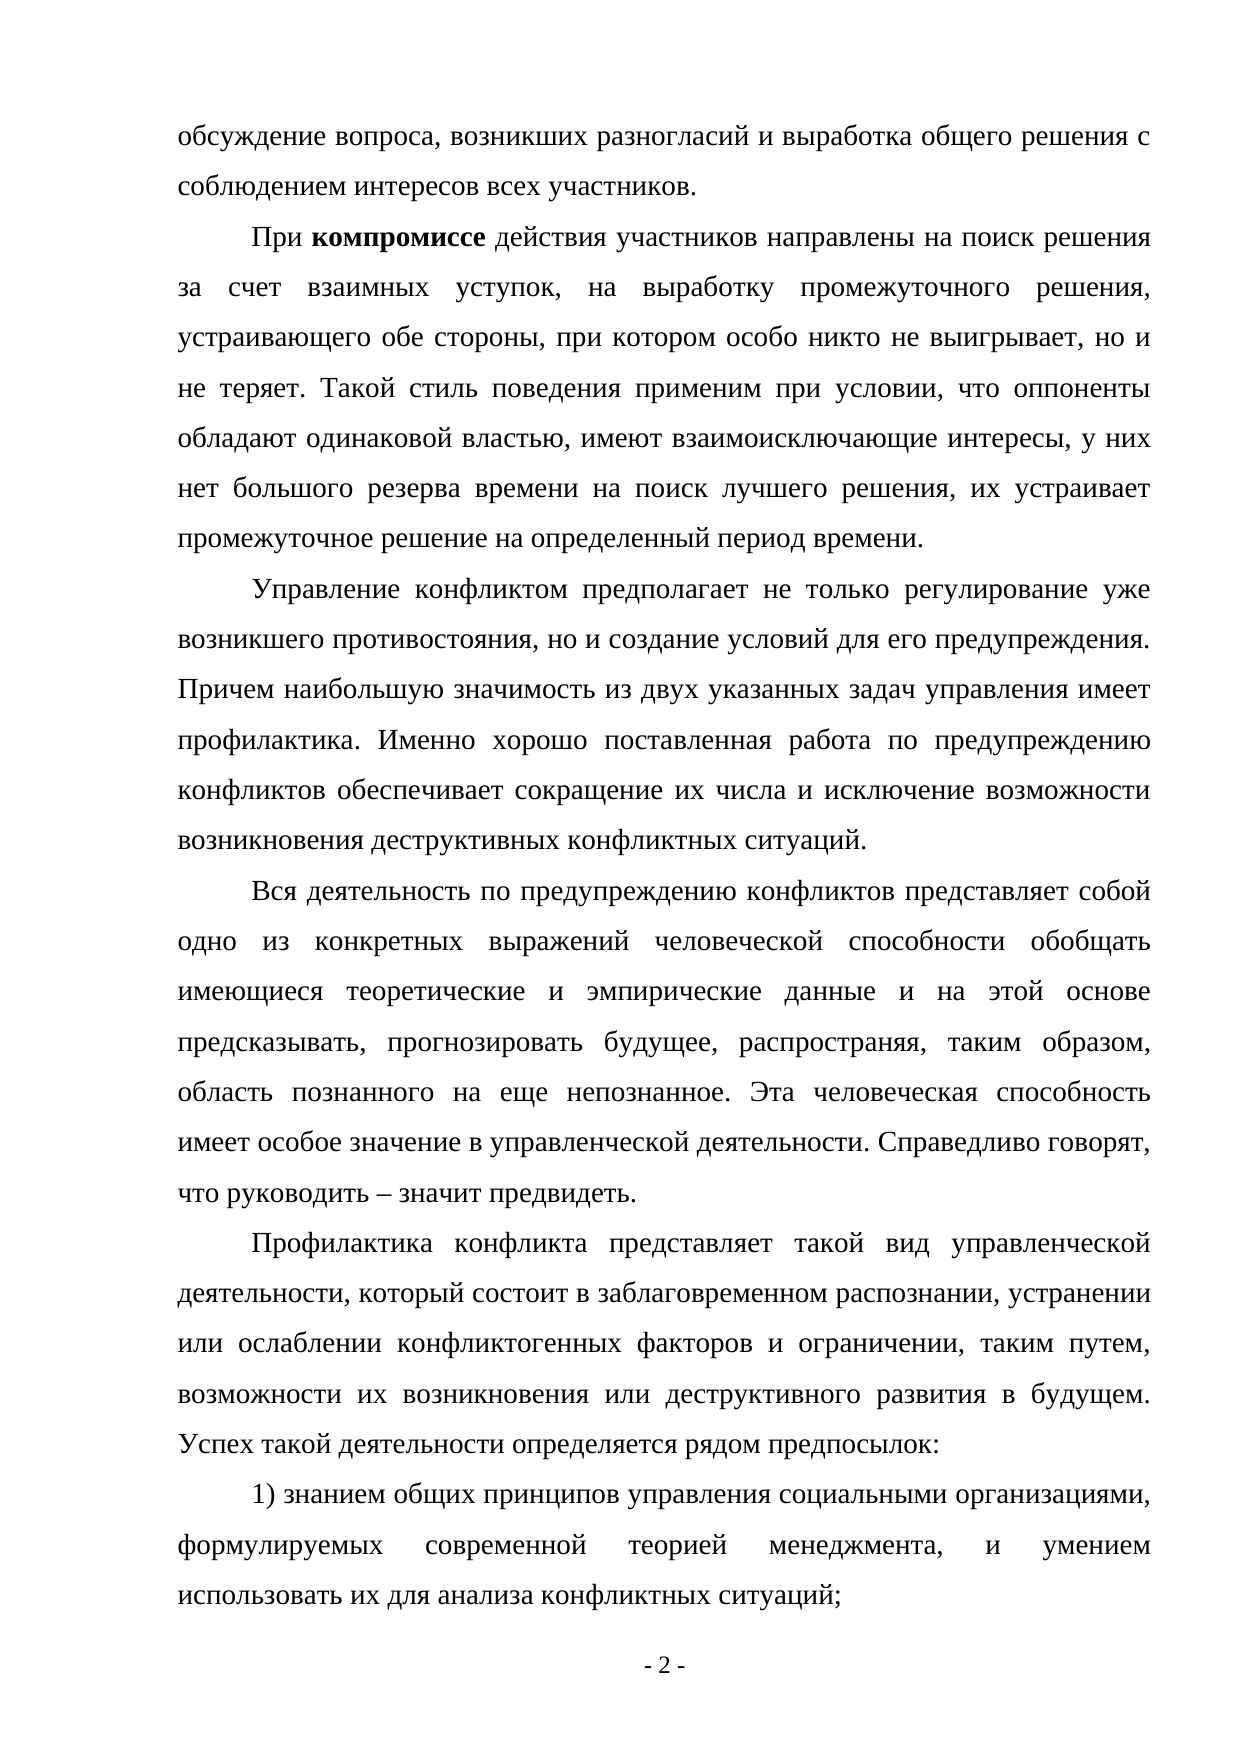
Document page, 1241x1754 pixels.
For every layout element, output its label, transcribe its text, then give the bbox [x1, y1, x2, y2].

text Профилактика конфликта представляет такой вид управленческой деятельности, который состоит в заблаговременном распознании, устранении или ослаблении конфликтогенных факторов и ограничении, таким путем, возможности их возникновения или деструктивного развития в будущем. Успех такой деятельности определяется рядом предпосылок: [177, 1225, 1152, 1460]
text Управление конфликтом предполагает не только регулирование уже возникшего противостояния, но и создание условий для его предупреждения. Причем наибольшую значимость из двух указанных задач управления имеет профилактика. Именно хорошо поставленная работа по предупреждению конфликтов обеспечивает сокращение их числа и исключение возможности возникновения деструктивных конфликтных ситуаций. [177, 571, 1152, 856]
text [177, 118, 1152, 202]
text 1) знанием общих принципов управления социальными организациями, формулируемых современной теорией менеджмента, и умением использовать их для анализа конфликтных ситуаций; [177, 1477, 1152, 1611]
text Вся деятельность по предупреждению конфликтов представляет собой одно из конкретных выражений человеческой способности обобщать имеющиеся теоретические и эмпирические данные и на этой основе предсказывать, прогнозировать будущее, распространяя, таким образом, область познанного на еще непознанное. Эта человеческая способность имеет особое значение в управленческой деятельности. Справедливо говорят, что руководить – значит предвидеть. [177, 873, 1152, 1208]
text При компромиссе действия участников направлены на поиск решения за счет взаимных уступок, на выработку промежуточного решения, устраивающего обе стороны, при котором особо никто не выигрывает, но и не теряет. Такой стиль поведения применим при условии, что оппоненты обладают одинаковой властью, имеют взаимоисключающие интересы, у них нет большого резерва времени на поиск лучшего решения, их устраивает промежуточное решение на определенный период времени. [177, 219, 1152, 554]
